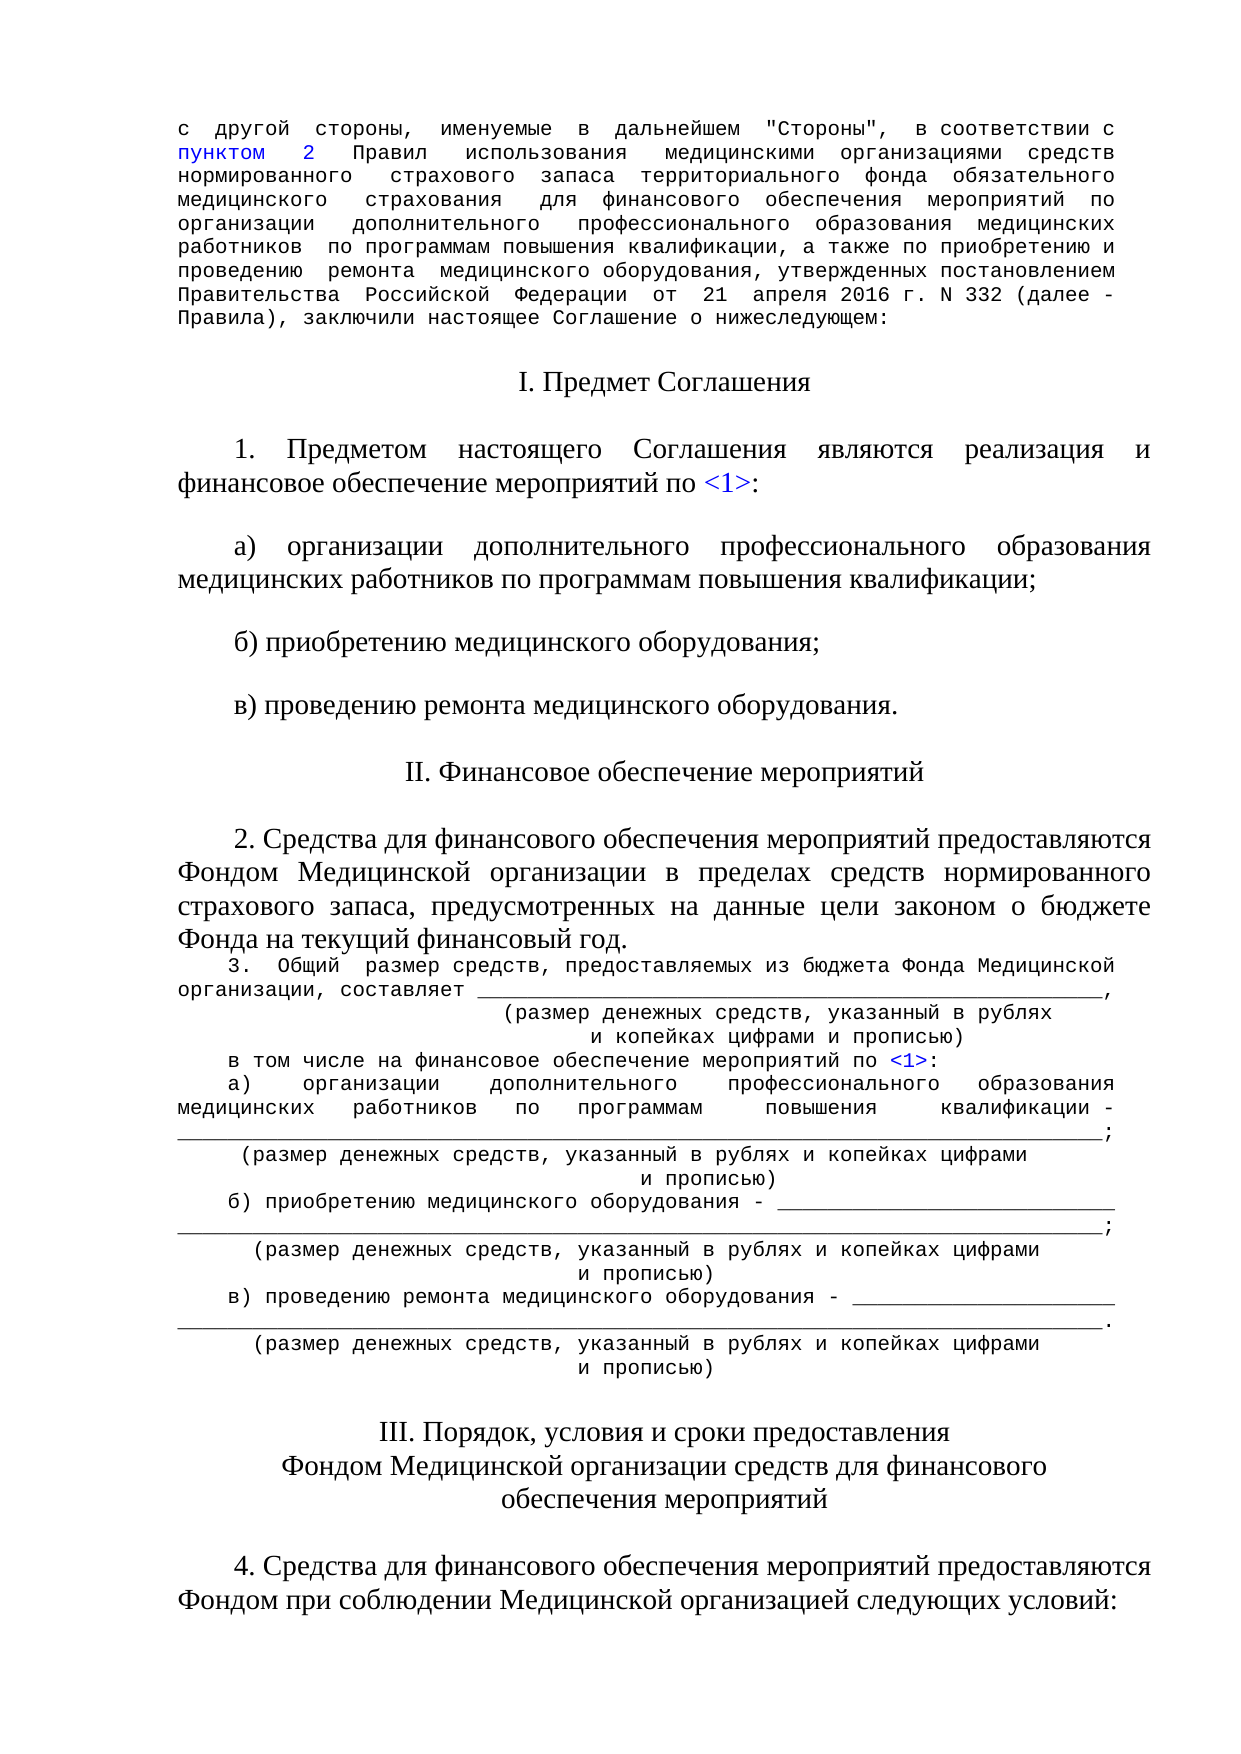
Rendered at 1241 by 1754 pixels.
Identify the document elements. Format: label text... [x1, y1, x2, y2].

text обеспечения мероприятий [177, 1481, 1152, 1515]
text нормированного страхового запаса территориального фонда обязательного [177, 165, 1152, 189]
text Правила), заключили настоящее Соглашение о нижеследующем: [177, 307, 1152, 331]
text 1. Предметом настоящего Соглашения являются реализация и финансовое обеспечение мероприятий по <1>: [177, 432, 1152, 499]
text (размер денежных средств, указанный в рублях и копейках цифрами [177, 1333, 1152, 1357]
text б) приобретению медицинского оборудования - ___________________________ [177, 1192, 1152, 1215]
text с другой стороны, именуемые в дальнейшем "Стороны", в соответствии с [177, 118, 1152, 142]
text 3. Общий размер средств, предоставляемых из бюджета Фонда Медицинской [177, 955, 1152, 979]
text а) организации дополнительного профессионального образования [177, 1073, 1152, 1097]
text III. Порядок, условия и сроки предоставления [177, 1414, 1152, 1448]
text б) приобретению медицинского оборудования; [177, 624, 1152, 658]
text 4. Средства для финансового обеспечения мероприятий предоставляются Фондом при соблюдении Медицинской организацией следующих условий: [177, 1548, 1152, 1616]
text медицинского страхования для финансового обеспечения мероприятий по [177, 189, 1152, 213]
text Фондом Медицинской организации средств для финансового [177, 1448, 1152, 1481]
text __________________________________________________________________________. [177, 1310, 1152, 1333]
text (размер денежных средств, указанный в рублях и копейках цифрами [177, 1239, 1152, 1262]
text медицинских работников по программам повышения квалификации - [177, 1097, 1152, 1121]
text и прописью) [177, 1357, 1152, 1381]
text I. Предмет Соглашения [177, 364, 1152, 398]
text и копейках цифрами и прописью) [177, 1026, 1152, 1050]
text работников по программам повышения квалификации, а также по приобретению и [177, 236, 1152, 260]
text и прописью) [177, 1262, 1152, 1286]
text Правительства Российской Федерации от 21 апреля 2016 г. N 332 (далее - [177, 284, 1152, 307]
text __________________________________________________________________________; [177, 1121, 1152, 1144]
text пунктом 2 Правил использования медицинскими организациями средств [177, 142, 1152, 165]
text организации, составляет __________________________________________________, [177, 979, 1152, 1002]
text II. Финансовое обеспечение мероприятий [177, 754, 1152, 787]
text организации дополнительного профессионального образования медицинских [177, 213, 1152, 236]
text (размер денежных средств, указанный в рублях и копейках цифрами [177, 1144, 1152, 1168]
text в) проведению ремонта медицинского оборудования. [177, 687, 1152, 720]
text 2. Средства для финансового обеспечения мероприятий предоставляются Фондом Медицинской организации в пределах средств нормированного страхового запаса, предусмотренных на данные цели законом о бюджете Фонда на текущий финансовый год. [177, 821, 1152, 955]
text проведению ремонта медицинского оборудования, утвержденных постановлением [177, 260, 1152, 284]
text (размер денежных средств, указанный в рублях [177, 1002, 1152, 1026]
text в том числе на финансовое обеспечение мероприятий по <1>: [177, 1050, 1152, 1073]
text __________________________________________________________________________; [177, 1215, 1152, 1239]
text в) проведению ремонта медицинского оборудования - _____________________ [177, 1286, 1152, 1310]
text а) организации дополнительного профессионального образования медицинских работников по программам повышения квалификации; [177, 528, 1152, 595]
text и прописью) [177, 1168, 1152, 1192]
